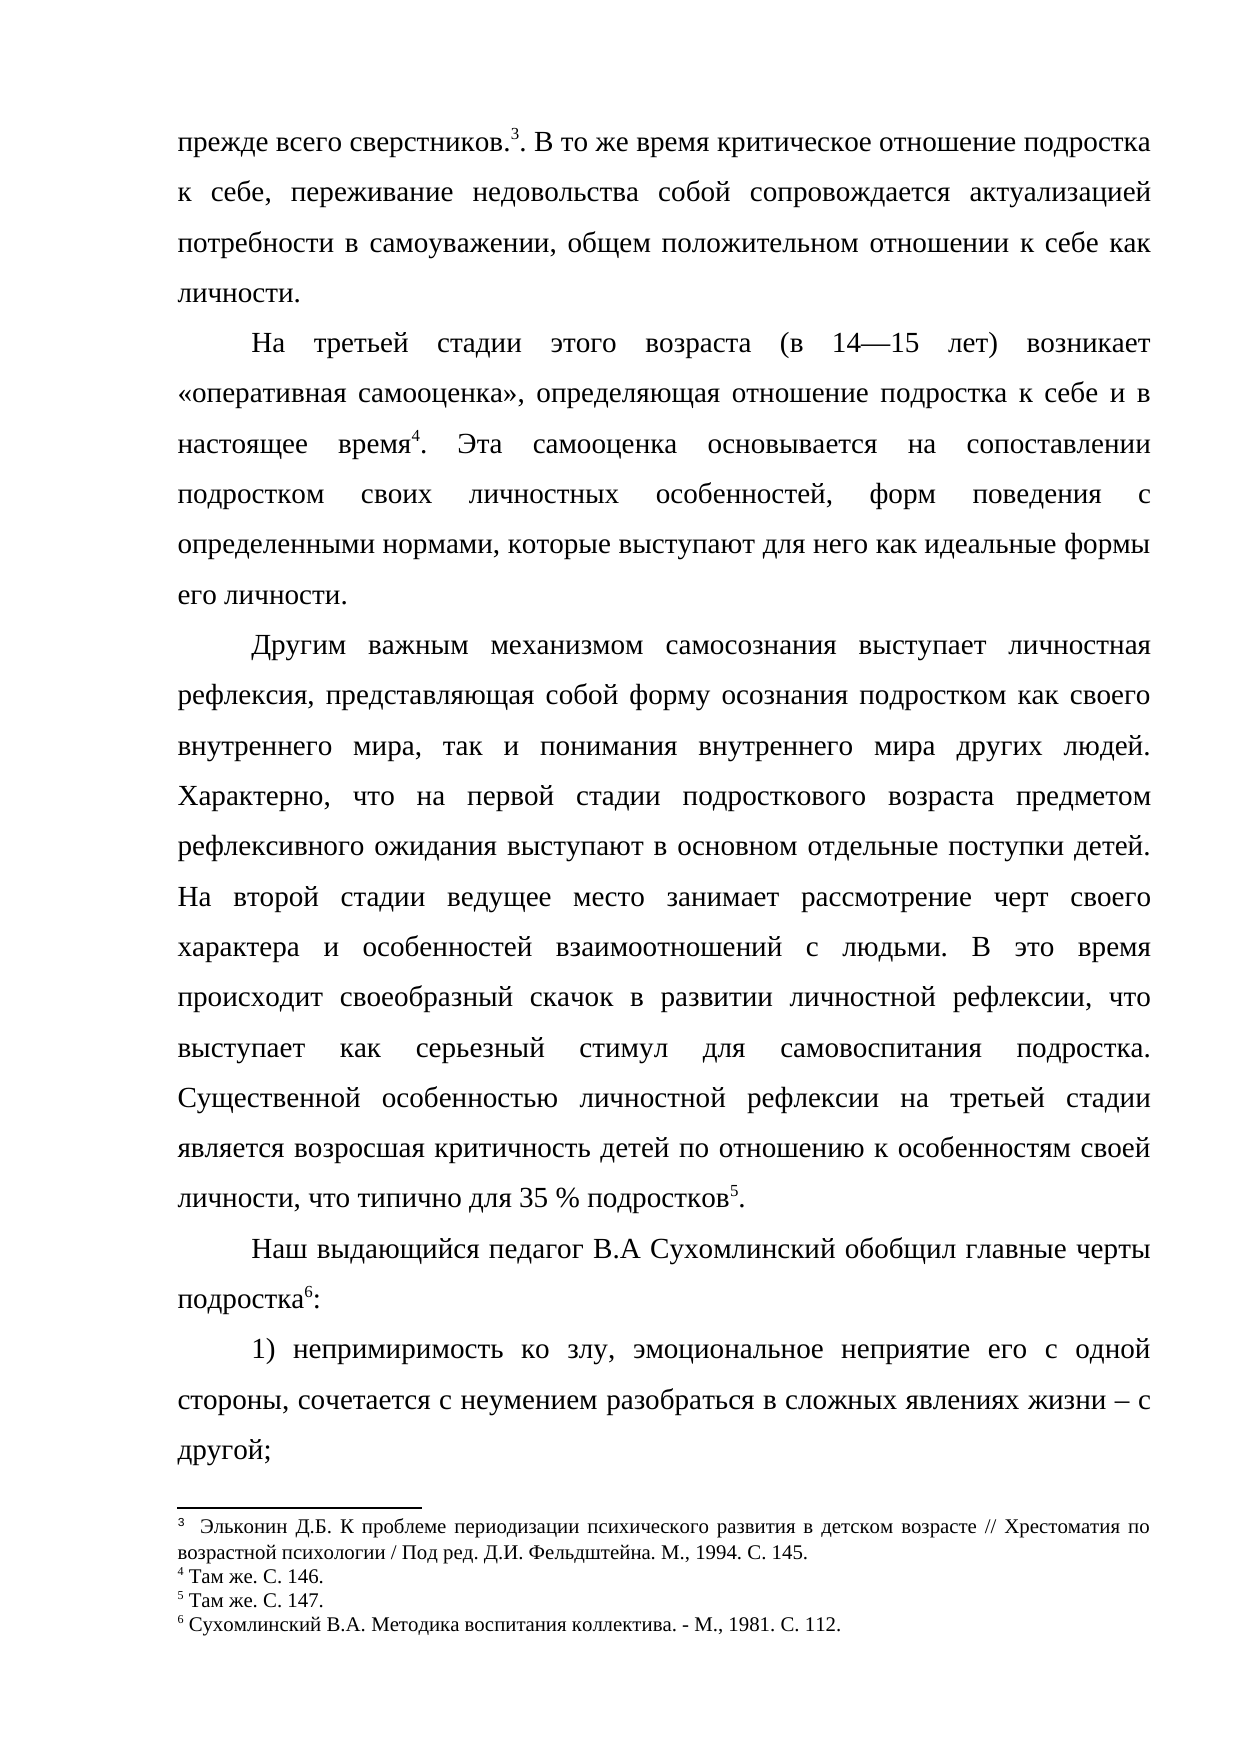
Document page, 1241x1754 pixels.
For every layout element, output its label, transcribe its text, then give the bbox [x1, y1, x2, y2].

text Другим важным механизмом самосознания выступает личностная рефлексия, представляющая собой форму осознания подростком как своего внутреннего мира, так и понимания внутреннего мира других людей. Характерно, что на первой стадии подросткового возраста предметом рефлексивного ожидания выступают в основном отдельные поступки детей. На второй стадии ведущее место занимает рассмотрение черт своего характера и особенностей взаимоотношений с людьми. В это время происходит своеобразный скачок в развитии личностной рефлексии, что выступает как серьезный стимул для самовоспитания подростка. Существенной особенностью личностной рефлексии на третьей стадии является возросшая критичность детей по отношению к особенностям своей личности, что типично для 35 % подростков. [177, 627, 1152, 1214]
text На третьей стадии этого возраста (в 14—15 лет) возникает «оперативная самооценка», определяющая отношение подростка к себе и в настоящее время. Эта самооценка основывается на сопоставлении подростком своих личностных особенностей, форм поведения с определенными нормами, которые выступают для него как идеальные формы его личности. [177, 325, 1152, 610]
text 1) непримиримость ко злу, эмоциональное неприятие его с одной стороны, сочетается с неумением разобраться в сложных явлениях жизни – с другой; [177, 1332, 1152, 1466]
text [177, 124, 1152, 308]
text Наш выдающийся педагог В.А Сухомлинский обобщил главные черты подростка: [177, 1231, 1152, 1315]
